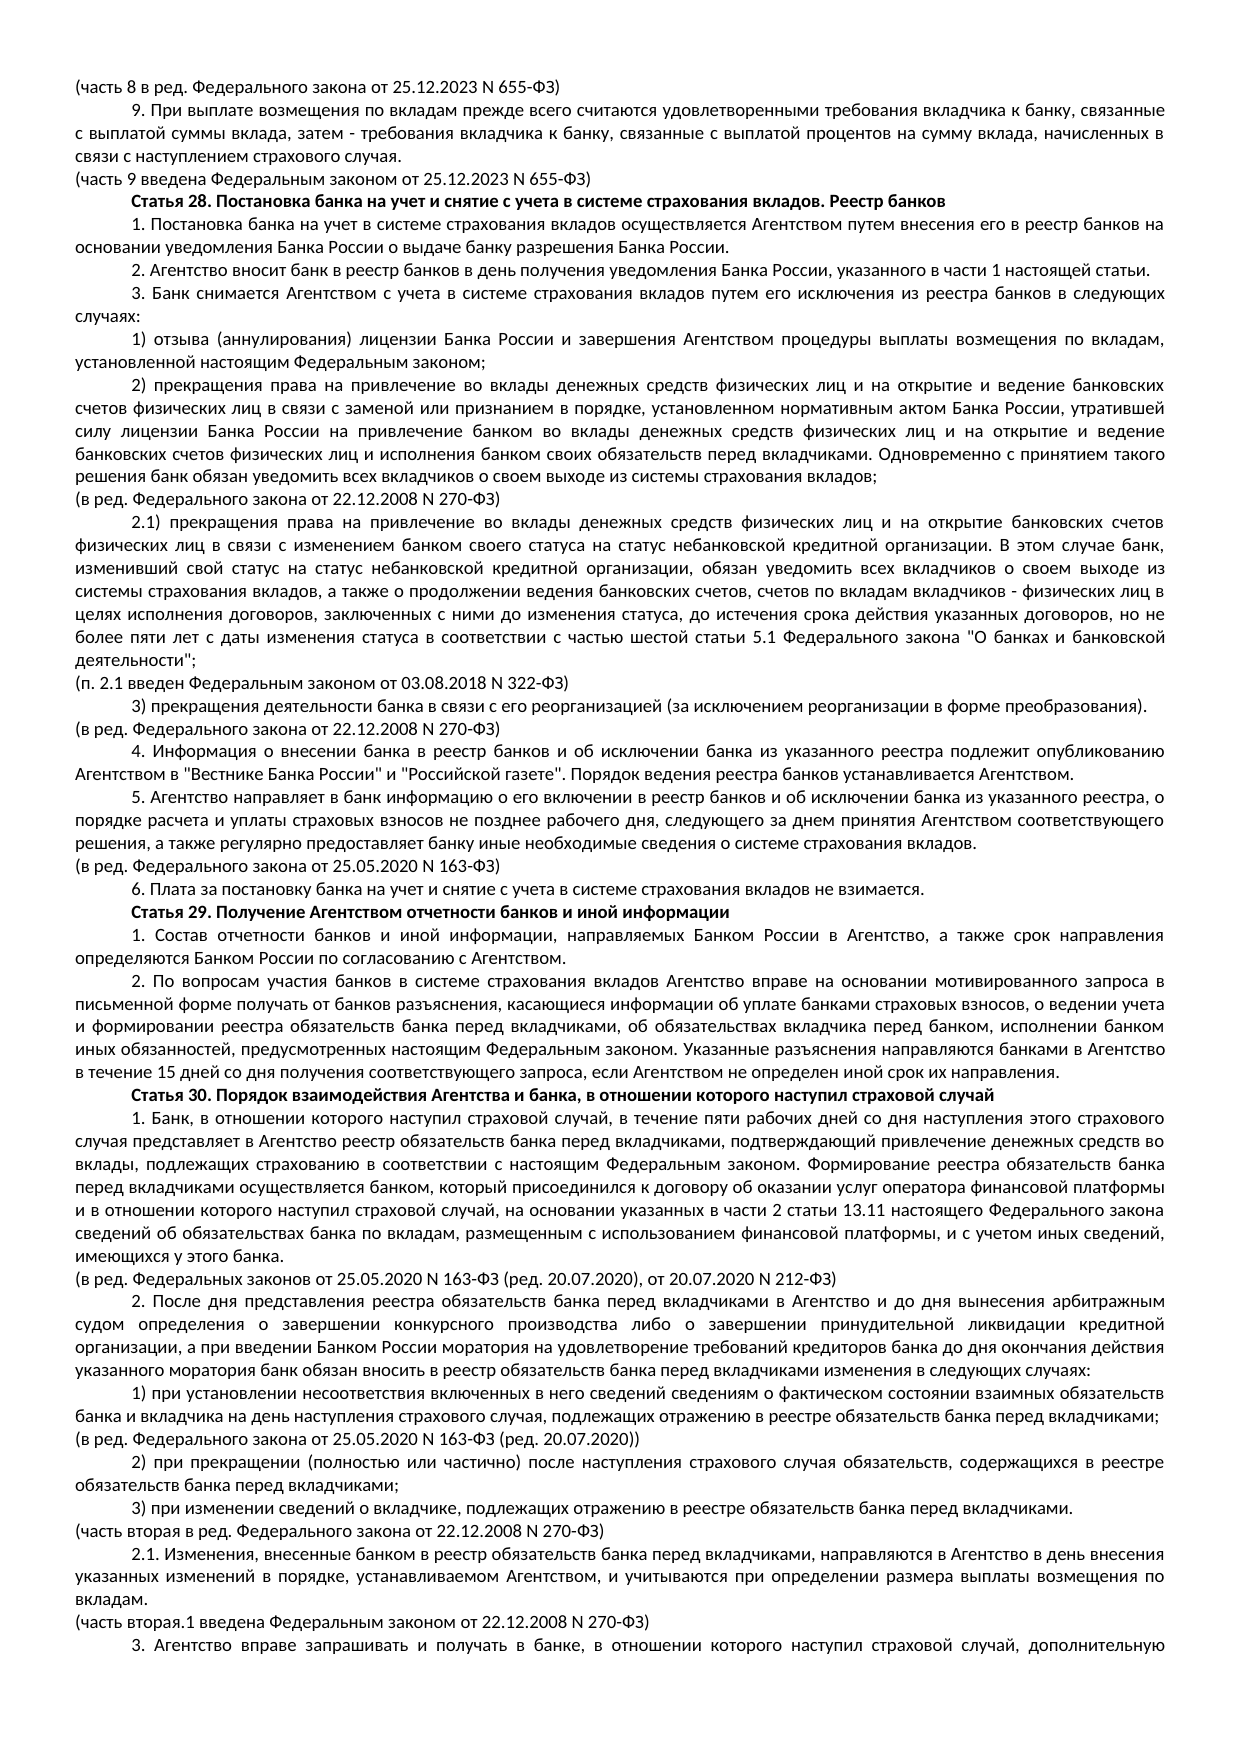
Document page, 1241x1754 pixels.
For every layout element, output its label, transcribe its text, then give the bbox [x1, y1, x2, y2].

text (в ред. Федерального закона от 25.05.2020 N 163-ФЗ (ред. 20.07.2020)) [75, 1427, 1165, 1450]
text 2.1) прекращения права на привлечение во вклады денежных средств физических лиц и на открытие банковских счетов физических лиц в связи с изменением банком своего статуса на статус небанковской кредитной организации. В этом случае банк, изменивший свой статус на статус небанковской кредитной организации, обязан уведомить всех вкладчиков о своем выходе из системы страхования вкладов, а также о продолжении ведения банковских счетов, счетов по вкладам вкладчиков - физических лиц в целях исполнения договоров, заключенных с ними до изменения статуса, до истечения срока действия указанных договоров, но не более пяти лет с даты изменения статуса в соответствии с частью шестой статьи 5.1 Федерального закона "О банках и банковской деятельности"; [75, 510, 1165, 671]
text 4. Информация о внесении банка в реестр банков и об исключении банка из указанного реестра подлежит опубликованию Агентством в "Вестнике Банка России" и "Российской газете". Порядок ведения реестра банков устанавливается Агентством. [75, 739, 1165, 785]
text 2. По вопросам участия банков в системе страхования вкладов Агентство вправе на основании мотивированного запроса в письменной форме получать от банков разъяснения, касающиеся информации об уплате банками страховых взносов, о ведении учета и формировании реестра обязательств банка перед вкладчиками, об обязательствах вкладчика перед банком, исполнении банком иных обязанностей, предусмотренных настоящим Федеральным законом. Указанные разъяснения направляются банками в Агентство в течение 15 дней со дня получения соответствующего запроса, если Агентством не определен иной срок их направления. [75, 969, 1165, 1083]
text 1) отзыва (аннулирования) лицензии Банка России и завершения Агентством процедуры выплаты возмещения по вкладам, установленной настоящим Федеральным законом; [75, 327, 1165, 373]
text (часть вторая в ред. Федерального закона от 22.12.2008 N 270-ФЗ) [75, 1519, 1165, 1542]
text (в ред. Федерального закона от 22.12.2008 N 270-ФЗ) [75, 717, 1165, 739]
title Статья 28. Постановка банка на учет и снятие с учета в системе страхования вкладов. Реестр банков [75, 189, 1165, 212]
text (часть вторая.1 введена Федеральным законом от 22.12.2008 N 270-ФЗ) [75, 1610, 1165, 1633]
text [75, 1633, 1165, 1656]
text 3) прекращения деятельности банка в связи с его реорганизацией (за исключением реорганизации в форме преобразования). [75, 694, 1165, 717]
text 1. Состав отчетности банков и иной информации, направляемых Банком России в Агентство, а также срок направления определяются Банком России по согласованию с Агентством. [75, 923, 1165, 969]
text 2. Агентство вносит банк в реестр банков в день получения уведомления Банка России, указанного в части 1 настоящей статьи. [75, 258, 1165, 281]
text 2) при прекращении (полностью или частично) после наступления страхового случая обязательств, содержащихся в реестре обязательств банка перед вкладчиками; [75, 1450, 1165, 1496]
text 3. Банк снимается Агентством с учета в системе страхования вкладов путем его исключения из реестра банков в следующих случаях: [75, 281, 1165, 327]
text 1) при установлении несоответствия включенных в него сведений сведениям о фактическом состоянии взаимных обязательств банка и вкладчика на день наступления страхового случая, подлежащих отражению в реестре обязательств банка перед вкладчиками; [75, 1381, 1165, 1427]
title Статья 30. Порядок взаимодействия Агентства и банка, в отношении которого наступил страховой случай [75, 1083, 1165, 1106]
text 2.1. Изменения, внесенные банком в реестр обязательств банка перед вкладчиками, направляются в Агентство в день внесения указанных изменений в порядке, устанавливаемом Агентством, и учитываются при определении размера выплаты возмещения по вкладам. [75, 1542, 1165, 1610]
text 5. Агентство направляет в банк информацию о его включении в реестр банков и об исключении банка из указанного реестра, о порядке расчета и уплаты страховых взносов не позднее рабочего дня, следующего за днем принятия Агентством соответствующего решения, а также регулярно предоставляет банку иные необходимые сведения о системе страхования вкладов. [75, 785, 1165, 854]
text 9. При выплате возмещения по вкладам прежде всего считаются удовлетворенными требования вкладчика к банку, связанные с выплатой суммы вклада, затем - требования вкладчика к банку, связанные с выплатой процентов на сумму вклада, начисленных в связи с наступлением страхового случая. [75, 98, 1165, 167]
text 3) при изменении сведений о вкладчике, подлежащих отражению в реестре обязательств банка перед вкладчиками. [75, 1496, 1165, 1519]
text (в ред. Федерального закона от 25.05.2020 N 163-ФЗ) [75, 854, 1165, 877]
text 1. Постановка банка на учет в системе страхования вкладов осуществляется Агентством путем внесения его в реестр банков на основании уведомления Банка России о выдаче банку разрешения Банка России. [75, 212, 1165, 258]
title Статья 29. Получение Агентством отчетности банков и иной информации [75, 900, 1165, 923]
text (в ред. Федерального закона от 22.12.2008 N 270-ФЗ) [75, 487, 1165, 510]
text (часть 8 в ред. Федерального закона от 25.12.2023 N 655-ФЗ) [75, 75, 1165, 98]
text 6. Плата за постановку банка на учет и снятие с учета в системе страхования вкладов не взимается. [75, 877, 1165, 900]
text (часть 9 введена Федеральным законом от 25.12.2023 N 655-ФЗ) [75, 167, 1165, 189]
text 2) прекращения права на привлечение во вклады денежных средств физических лиц и на открытие и ведение банковских счетов физических лиц в связи с заменой или признанием в порядке, установленном нормативным актом Банка России, утратившей силу лицензии Банка России на привлечение банком во вклады денежных средств физических лиц и на открытие и ведение банковских счетов физических лиц и исполнения банком своих обязательств перед вкладчиками. Одновременно с принятием такого решения банк обязан уведомить всех вкладчиков о своем выходе из системы страхования вкладов; [75, 373, 1165, 487]
text 2. После дня представления реестра обязательств банка перед вкладчиками в Агентство и до дня вынесения арбитражным судом определения о завершении конкурсного производства либо о завершении принудительной ликвидации кредитной организации, а при введении Банком России моратория на удовлетворение требований кредиторов банка до дня окончания действия указанного моратория банк обязан вносить в реестр обязательств банка перед вкладчиками изменения в следующих случаях: [75, 1289, 1165, 1381]
text (п. 2.1 введен Федеральным законом от 03.08.2018 N 322-ФЗ) [75, 671, 1165, 694]
text 1. Банк, в отношении которого наступил страховой случай, в течение пяти рабочих дней со дня наступления этого страхового случая представляет в Агентство реестр обязательств банка перед вкладчиками, подтверждающий привлечение денежных средств во вклады, подлежащих страхованию в соответствии с настоящим Федеральным законом. Формирование реестра обязательств банка перед вкладчиками осуществляется банком, который присоединился к договору об оказании услуг оператора финансовой платформы и в отношении которого наступил страховой случай, на основании указанных в части 2 статьи 13.11 настоящего Федерального закона сведений об обязательствах банка по вкладам, размещенным с использованием финансовой платформы, и с учетом иных сведений, имеющихся у этого банка. [75, 1106, 1165, 1267]
text (в ред. Федеральных законов от 25.05.2020 N 163-ФЗ (ред. 20.07.2020), от 20.07.2020 N 212-ФЗ) [75, 1267, 1165, 1289]
